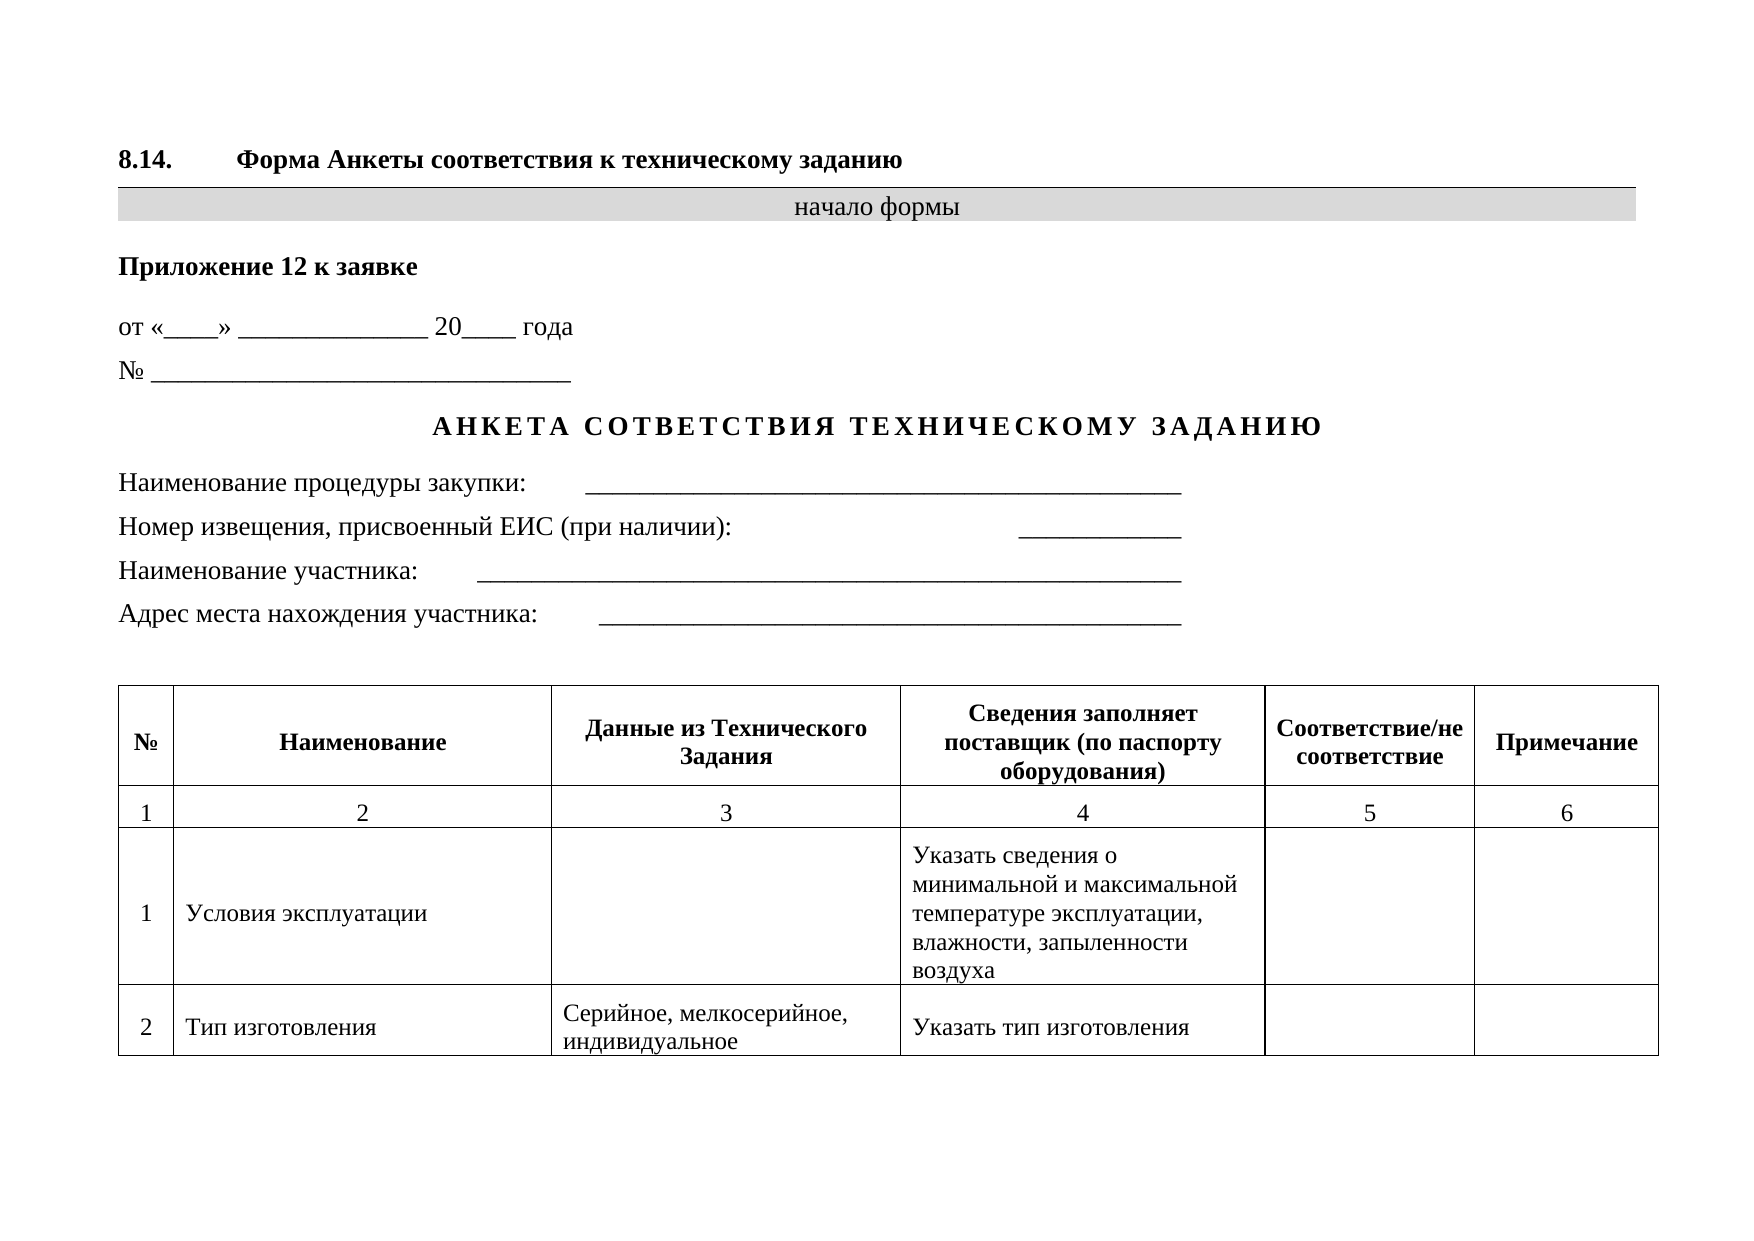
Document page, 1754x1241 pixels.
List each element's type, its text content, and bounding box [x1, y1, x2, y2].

table_cell 1 [119, 828, 173, 984]
table_cell Тип изготовления [174, 985, 551, 1055]
text АНКЕТА СОТВЕТСТВИЯ ТЕХНИЧЕСКОМУ ЗАДАНИЮ [118, 410, 1636, 441]
text Форма Анкеты соответствия к техническому заданию [118, 143, 1636, 174]
table_cell Условия эксплуатации [174, 828, 551, 984]
table_cell 2 [174, 786, 551, 827]
text Наименование процедуры закупки: ____________________________________________ [118, 466, 1636, 498]
table_header № [119, 686, 173, 784]
table_cell [552, 828, 900, 984]
table_header Наименование [174, 686, 551, 784]
text начало формы [118, 188, 1636, 221]
table_cell 5 [1266, 786, 1474, 827]
table_header Соответствие/не соответствие [1266, 686, 1474, 784]
table_cell Указать сведения о минимальной и максимальной температуре эксплуатации, влажности, запыленности воздуха [901, 828, 1264, 984]
table_cell Серийное, мелкосерийное, индивидуальное [552, 985, 900, 1055]
table_header Примечание [1475, 686, 1658, 784]
table_cell [1475, 985, 1658, 1055]
table_cell 6 [1475, 786, 1658, 827]
text № _______________________________ [118, 354, 1636, 385]
table_header Данные из Технического Задания [552, 686, 900, 784]
table_cell [1475, 828, 1658, 984]
text Номер извещения, присвоенный ЕИС (при наличии): ____________ [118, 510, 1636, 541]
text от «____» ______________ 20____ года [118, 311, 1636, 342]
table_cell 2 [119, 985, 173, 1055]
table_cell [1266, 985, 1474, 1055]
table_cell Указать тип изготовления [901, 985, 1264, 1055]
table_header Сведения заполняет поставщик (по паспорту оборудования) [901, 686, 1264, 784]
table_cell [1266, 828, 1474, 984]
text Адрес места нахождения участника: ___________________________________________ [118, 597, 1636, 628]
text Приложение 12 к заявке [118, 250, 1636, 281]
table_cell 1 [119, 786, 173, 827]
table_cell 3 [552, 786, 900, 827]
table_cell 4 [901, 786, 1264, 827]
text Наименование участника: ____________________________________________________ [118, 554, 1636, 585]
